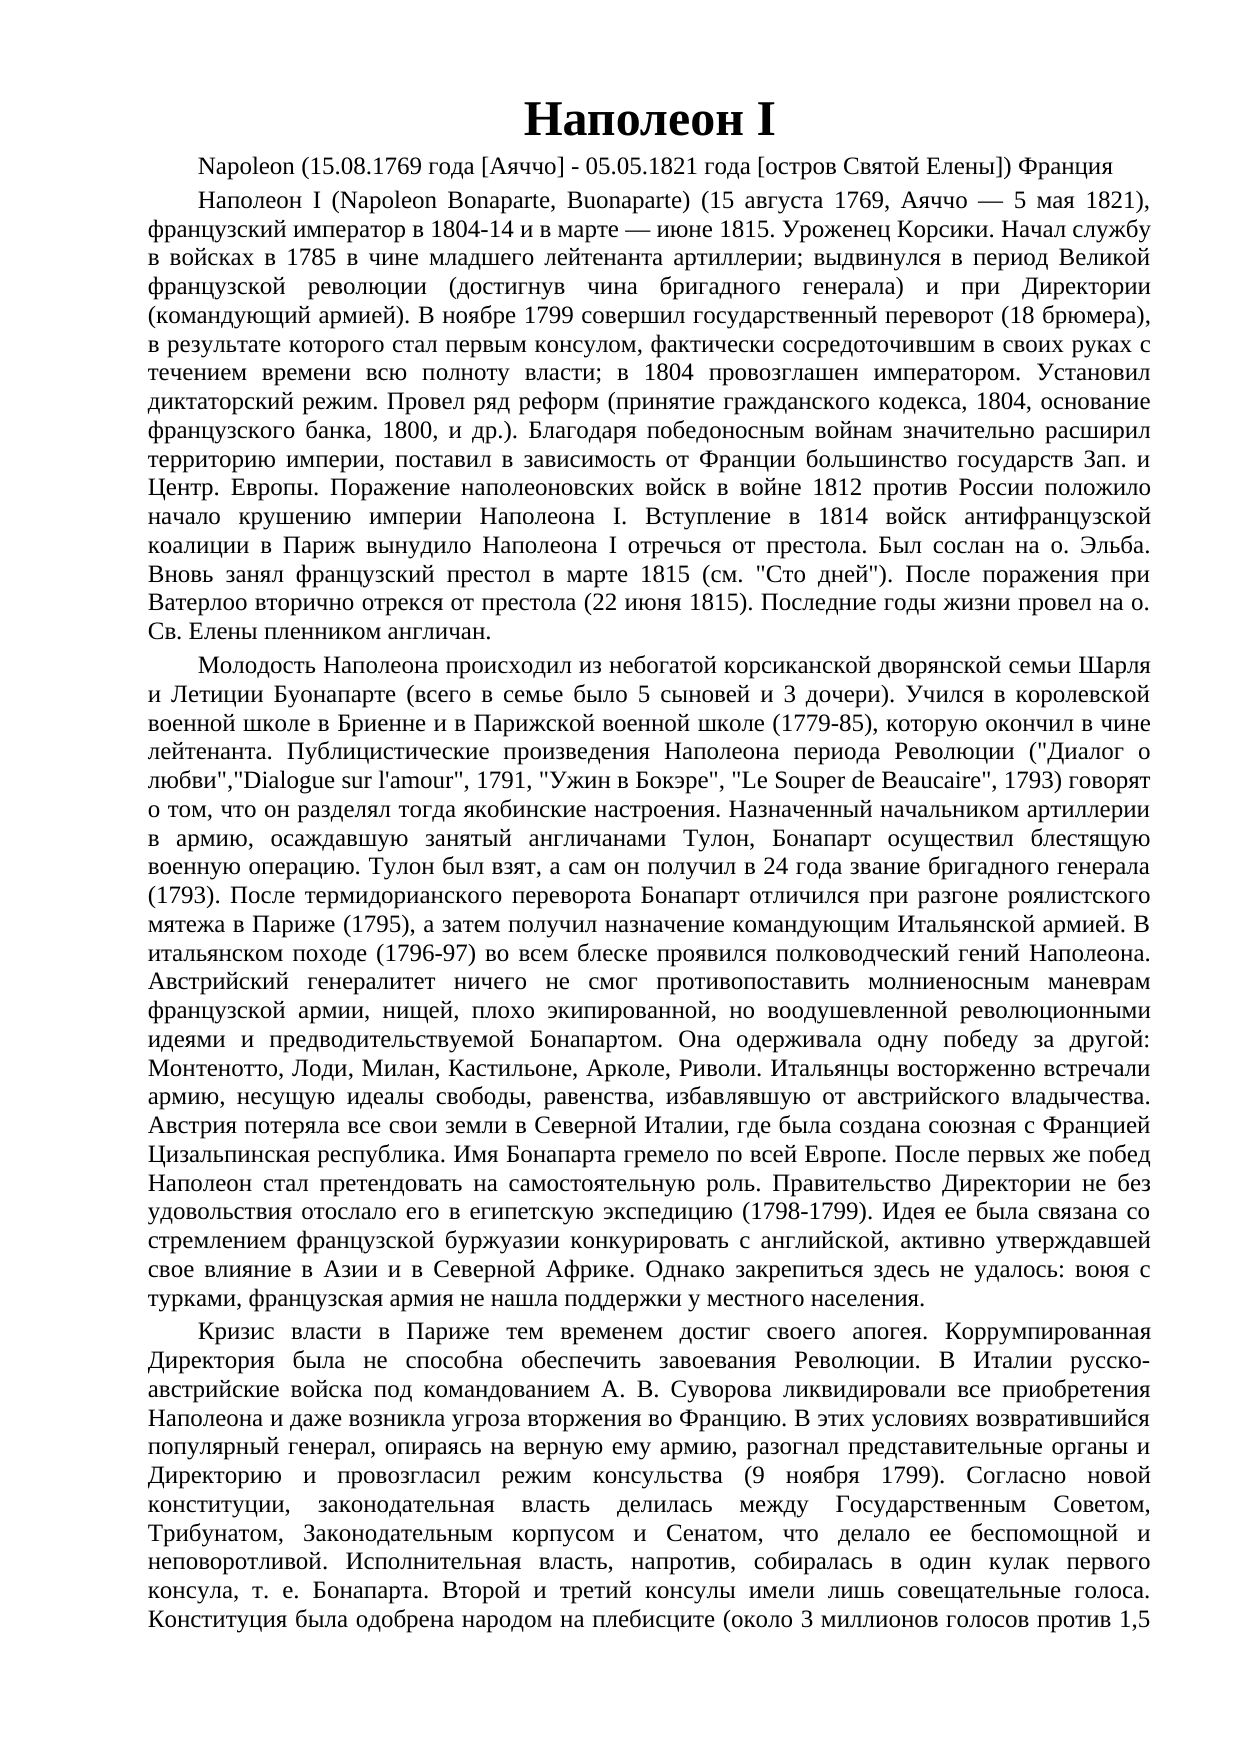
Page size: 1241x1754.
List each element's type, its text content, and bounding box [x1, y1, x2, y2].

subtitle Наполеон I [148, 88, 1152, 146]
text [148, 1316, 1152, 1633]
text Наполеон I (Napoleon Bonaparte, Buonaparte) (15 августа 1769, Аяччо — 5 мая 1821), французский император в 1804-14 и в марте — июне 1815. Уроженец Корсики. Начал службу в войсках в 1785 в чине младшего лейтенанта артиллерии; выдвинулся в период Великой французской революции (достигнув чина бригадного генерала) и при Директории (командующий армией). В ноябре 1799 совершил государственный переворот (18 брюмера), в результате которого стал первым консулом, фактически сосредоточившим в своих руках с течением времени всю полноту власти; в 1804 провозглашен императором. Установил диктаторский режим. Провел ряд реформ (принятие гражданского кодекса, 1804, основание французского банка, 1800, и др.). Благодаря победоносным войнам значительно расширил территорию империи, поставил в зависимость от Франции большинство государств Зап. и Центр. Европы. Поражение наполеоновских войск в войне 1812 против России положило начало крушению империи Наполеона I. Вступление в 1814 войск антифранцузской коалиции в Париж вынудило Наполеона I отречься от престола. Был сослан на о. Эльба. Вновь занял французский престол в марте 1815 (см. "Сто дней"). После поражения при Ватерлоо вторично отрекся от престола (22 июня 1815). Последние годы жизни провел на о. Св. Елены пленником англичан. [148, 185, 1152, 645]
text Napoleon (15.08.1769 года [Аяччо] - 05.05.1821 года [остров Святой Елены]) Франция [148, 151, 1152, 180]
text Молодость Наполеона происходил из небогатой корсиканской дворянской семьи Шарля и Летиции Буонапарте (всего в семье было 5 сыновей и 3 дочери). Учился в королевской военной школе в Бриенне и в Парижской военной школе (1779-85), которую окончил в чине лейтенанта. Публицистические произведения Наполеона периода Революции ("Диалог о любви","Dialogue sur l'amour", 1791, "Ужин в Бокэре", "Le Souper de Beaucaire", 1793) говорят о том, что он разделял тогда якобинские настроения. Назначенный начальником артиллерии в армию, осаждавшую занятый англичанами Тулон, Бонапарт осуществил блестящую военную операцию. Тулон был взят, а сам он получил в 24 года звание бригадного генерала (1793). После термидорианского переворота Бонапарт отличился при разгоне роялистского мятежа в Париже (1795), а затем получил назначение командующим Итальянской армией. В итальянском походе (1796-97) во всем блеске проявился полководческий гений Наполеона. Австрийский генералитет ничего не смог противопоставить молниеносным маневрам французской армии, нищей, плохо экипированной, но воодушевленной революционными идеями и предводительствуемой Бонапартом. Она одерживала одну победу за другой: Монтенотто, Лоди, Милан, Кастильоне, Арколе, Риволи. Итальянцы восторженно встречали армию, несущую идеалы свободы, равенства, избавлявшую от австрийского владычества. Австрия потеряла все свои земли в Северной Италии, где была создана союзная с Францией Цизальпинская республика. Имя Бонапарта гремело по всей Европе. После первых же побед Наполеон стал претендовать на самостоятельную роль. Правительство Директории не без удовольствия отослало его в египетскую экспедицию (1798-1799). Идея ее была связана со стремлением французской буржуазии конкурировать с английской, активно утверждавшей свое влияние в Азии и в Северной Африке. Однако закрепиться здесь не удалось: воюя с турками, французская армия не нашла поддержки у местного населения. [148, 650, 1152, 1311]
